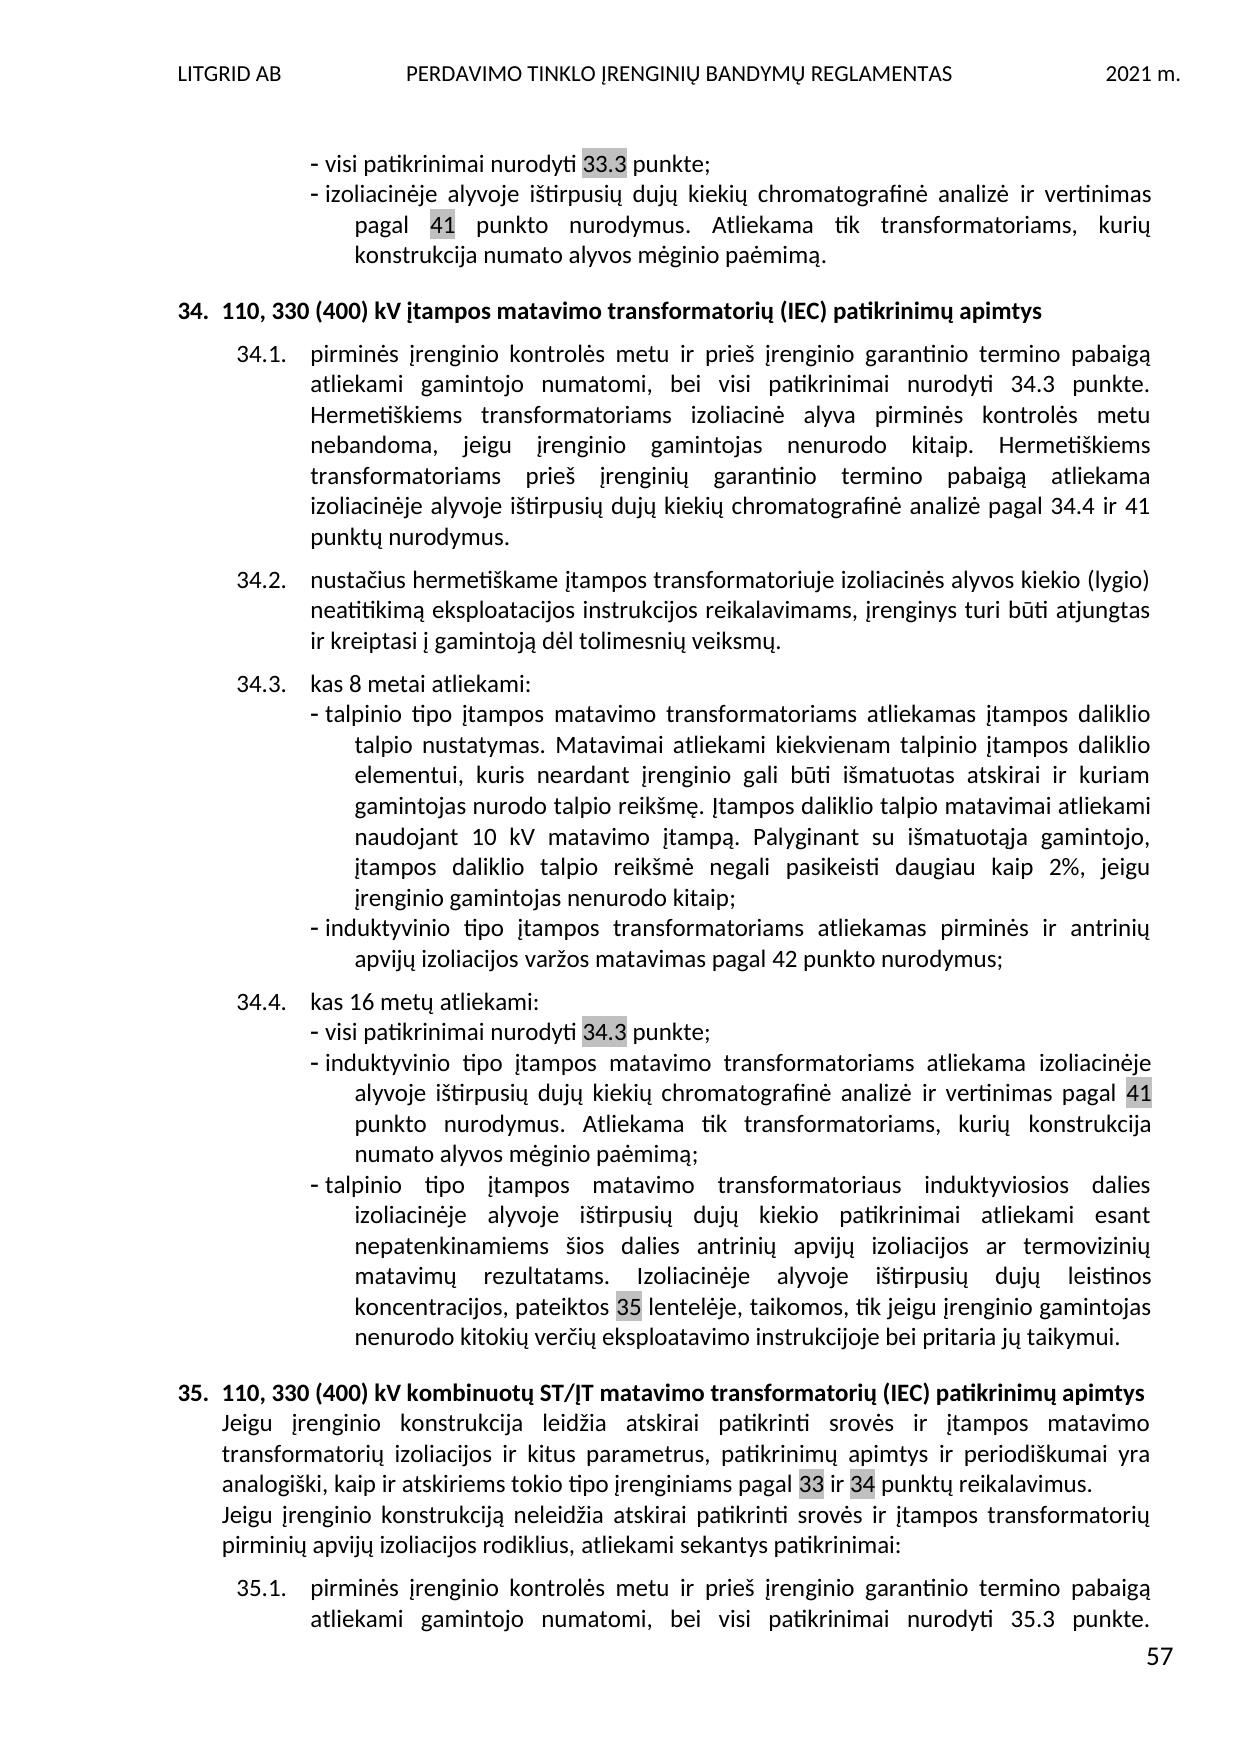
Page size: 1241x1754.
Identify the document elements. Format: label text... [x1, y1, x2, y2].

list visi patikrinimai nurodyti 34.3 punkte; [627, 1016, 1152, 1047]
list induktyvinio tipo įtampos transformatoriams atliekamas pirminės ir antrinių apvijų izoliacijos varžos matavimas pagal 42 punkto nurodymus; [310, 912, 1152, 973]
list induktyvinio tipo įtampos matavimo transformatoriams atliekama izoliacinėje alyvoje ištirpusių dujų kiekių chromatografinė analizė ir vertinimas pagal 41 punkto nurodymus. Atliekama tik transformatoriams, kurių konstrukcija numato alyvos mėginio paėmimą; [310, 1047, 1152, 1169]
list kas 8 metai atliekami: [236, 668, 1152, 698]
list talpinio tipo įtampos matavimo transformatoriaus induktyviosios dalies izoliacinėje alyvoje ištirpusių dujų kiekio patikrinimai atliekami esant nepatenkinamiems šios dalies antrinių apvijų izoliacijos ar termovizinių matavimų rezultatams. Izoliacinėje alyvoje ištirpusių dujų leistinos koncentracijos, pateiktos 35 lentelėje, taikomos, tik jeigu įrenginio gamintojas nenurodo kitokių verčių eksploatavimo instrukcijoje bei pritaria jų taikymui. [310, 1169, 1152, 1352]
list talpinio tipo įtampos matavimo transformatoriams atliekamas įtampos daliklio talpio nustatymas. Matavimai atliekami kiekvienam talpinio įtampos daliklio elementui, kuris neardant įrenginio gali būti išmatuotas atskirai ir kuriam gamintojas nurodo talpio reikšmę. Įtampos daliklio talpio matavimai atliekami naudojant 10 kV matavimo įtampą. Palyginant su išmatuotąja gamintojo, įtampos daliklio talpio reikšmė negali pasikeisti daugiau kaip 2%, jeigu įrenginio gamintojas nenurodo kitaip; [310, 698, 1152, 912]
list Jeigu įrenginio konstrukciją neleidžia atskirai patikrinti srovės ir įtampos transformatorių pirminių apvijų izoliacijos rodiklius, atliekami sekantys patikrinimai: [222, 1499, 1152, 1560]
list kas 16 metų atliekami: [236, 986, 1152, 1016]
list nustačius hermetiškame įtampos transformatoriuje izoliacinės alyvos kiekio (lygio) neatitikimą eksploatacijos instrukcijos reikalavimams, įrenginys turi būti atjungtas ir kreiptasi į gamintoją dėl tolimesnių veiksmų. [236, 564, 1152, 656]
list pirminės įrenginio kontrolės metu ir prieš įrenginio garantinio termino pabaigą atliekami gamintojo numatomi, bei visi patikrinimai nurodyti 34.3 punkte. Hermetiškiems transformatoriams izoliacinė alyva pirminės kontrolės metu nebandoma, jeigu įrenginio gamintojas nenurodo kitaip. Hermetiškiems transformatoriams prieš įrenginių garantinio termino pabaigą atliekama izoliacinėje alyvoje ištirpusių dujų kiekių chromatografinė analizė pagal 34.4 ir 41 punktų nurodymus. [236, 338, 1152, 551]
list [236, 1573, 1152, 1634]
text 110, 330 (400) kV įtampos matavimo transformatorių (IEC) patikrinimų apimtys [177, 295, 1152, 325]
list visi patikrinimai nurodyti 34.3 punkte; [310, 1016, 582, 1047]
list visi patikrinimai nurodyti 33.3 punkte; [310, 148, 582, 178]
list izoliacinėje alyvoje ištirpusių dujų kiekių chromatografinė analizė ir vertinimas pagal 41 punkto nurodymus. Atliekama tik transformatoriams, kurių konstrukcija numato alyvos mėginio paėmimą. [310, 178, 1152, 270]
list Jeigu įrenginio konstrukcija leidžia atskirai patikrinti srovės ir įtampos matavimo transformatorių izoliacijos ir kitus parametrus, patikrinimų apimtys ir periodiškumai yra analogiški, kaip ir atskiriems tokio tipo įrenginiams pagal 33 ir 34 punktų reikalavimus. [222, 1407, 1152, 1499]
list visi patikrinimai nurodyti 33.3 punkte; [627, 148, 1152, 178]
text 110, 330 (400) kV kombinuotų ST/ĮT matavimo transformatorių (IEC) patikrinimų apimtys [177, 1377, 1152, 1407]
